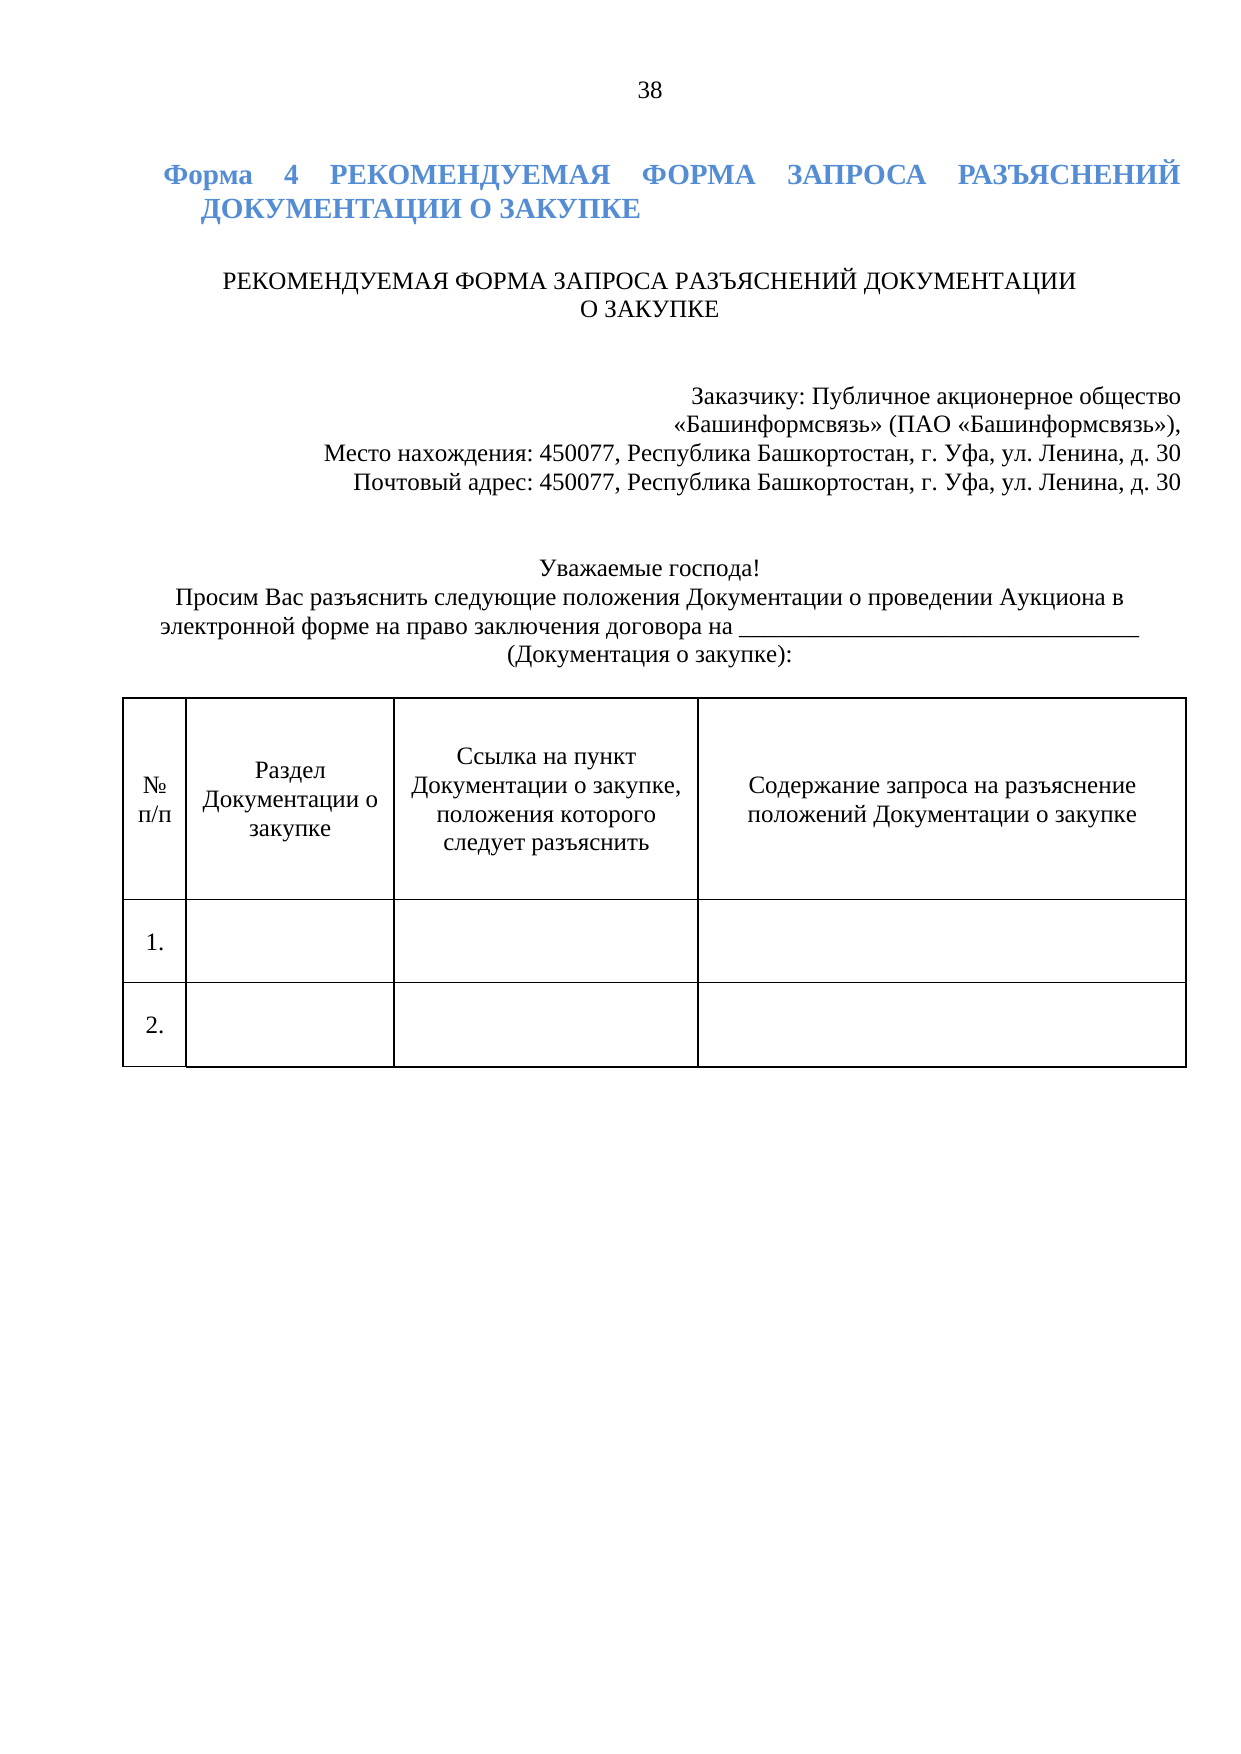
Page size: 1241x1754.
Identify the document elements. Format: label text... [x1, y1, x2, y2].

table_cell 1. [124, 900, 185, 982]
table_header Ссылка на пункт Документации о закупке, положения которого следует разъяснить [395, 699, 697, 899]
text О ЗАКУПКЕ [118, 294, 1181, 323]
table_cell [187, 900, 393, 982]
text Место нахождения: 450077, Республика Башкортостан, г. Уфа, ул. Ленина, д. 30 [118, 438, 1181, 467]
table_cell [699, 900, 1185, 982]
text Заказчику: Публичное акционерное общество [118, 381, 1181, 409]
table_cell [395, 983, 697, 1066]
table_cell [699, 983, 1185, 1066]
table_header Раздел Документации о закупке [187, 699, 393, 899]
table_cell 2. [124, 983, 185, 1066]
text «Башинформсвязь» (ПАО «Башинформсвязь»), [118, 409, 1181, 438]
table_header Содержание запроса на разъяснение положений Документации о закупке [699, 699, 1185, 899]
text Форма 4 РЕКОМЕНДУЕМАЯ ФОРМА ЗАПРОСА РАЗЪЯСНЕНИЙ ДОКУМЕНТАЦИИ О ЗАКУПКЕ [163, 157, 1181, 224]
text РЕКОМЕНДУЕМАЯ ФОРМА ЗАПРОСА РАЗЪЯСНЕНИЙ ДОКУМЕНТАЦИИ [118, 266, 1181, 294]
table_header № п/п [124, 699, 185, 899]
text Просим Вас разъяснить следующие положения Документации о проведении Аукциона в электронной форме на право заключения договора на ________________________________ (Документация о закупке): [118, 582, 1181, 668]
text Почтовый адрес: 450077, Республика Башкортостан, г. Уфа, ул. Ленина, д. 30 [118, 467, 1181, 496]
table_cell [395, 900, 697, 982]
table_cell [187, 983, 393, 1066]
text Уважаемые господа! [118, 553, 1181, 582]
